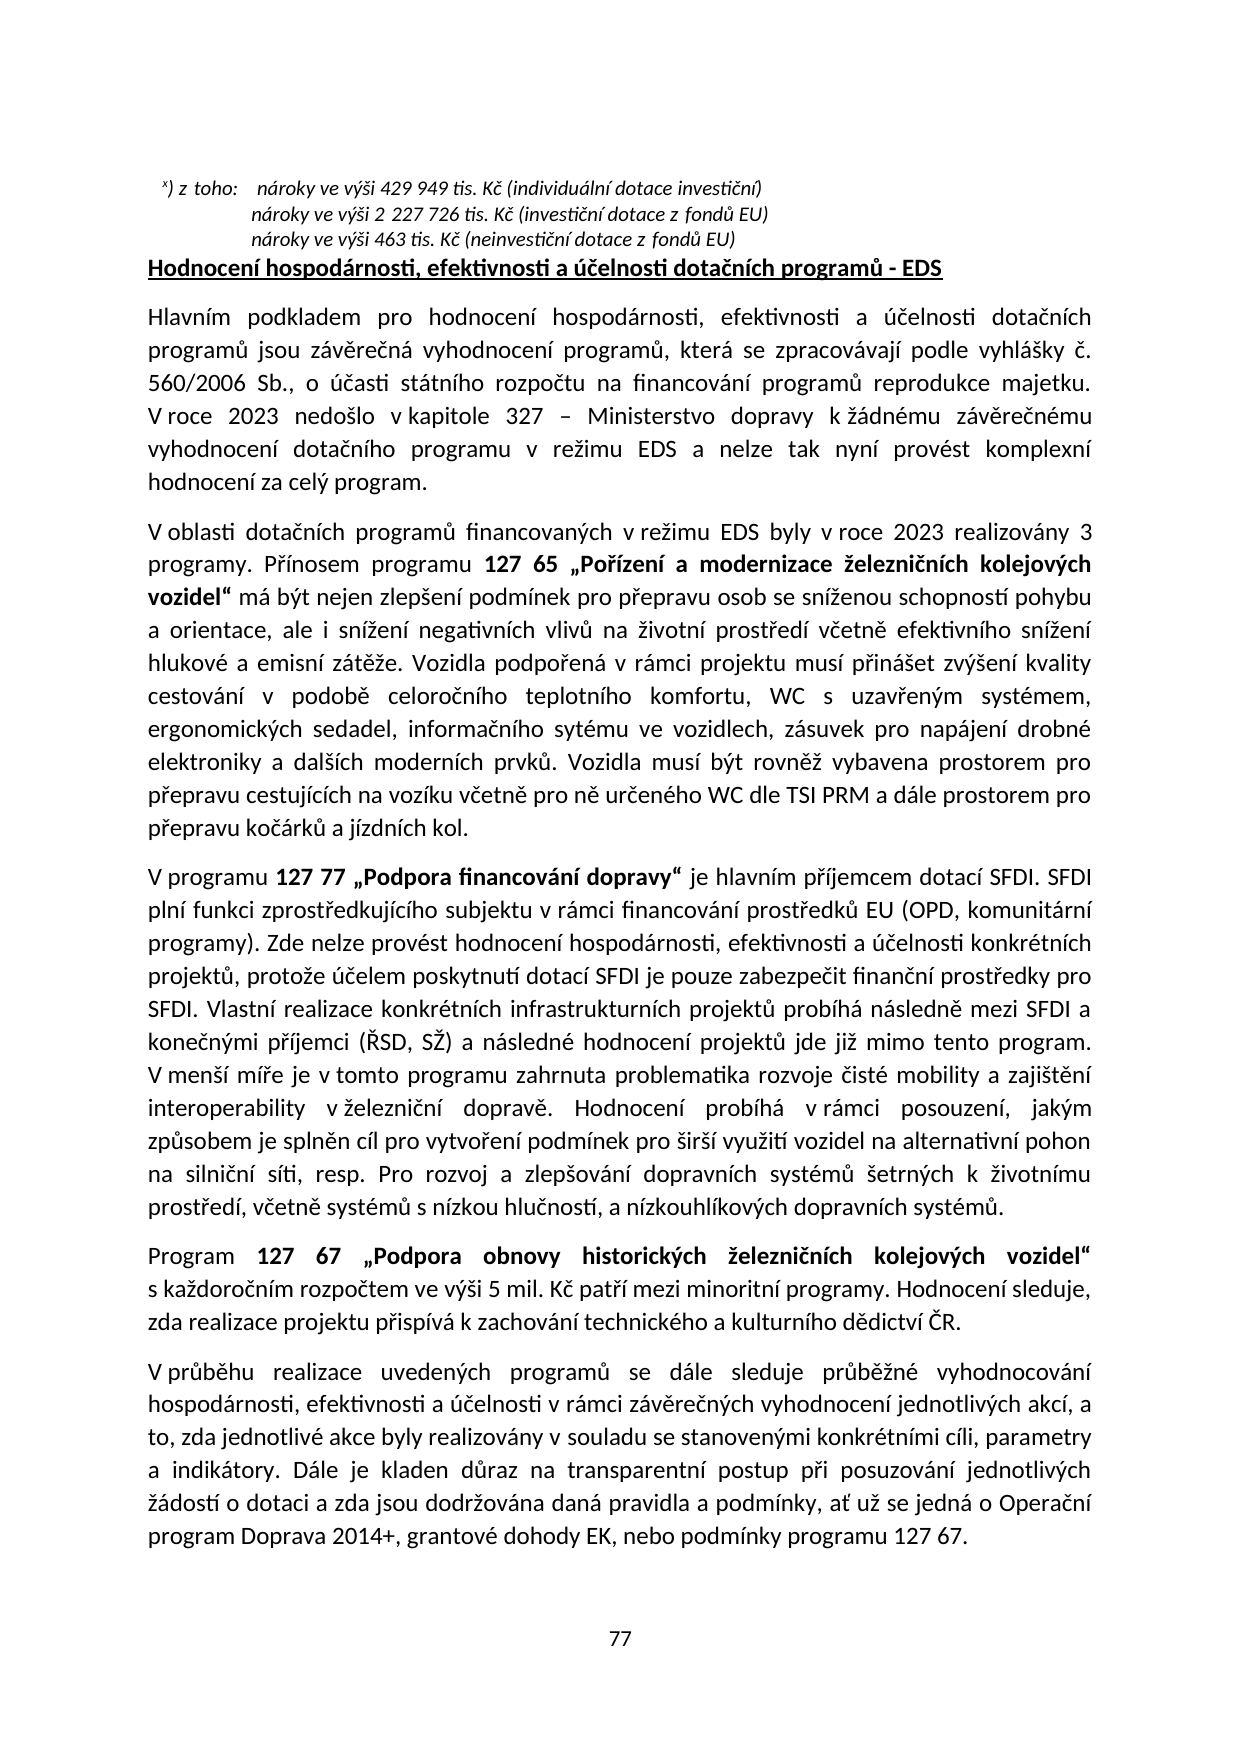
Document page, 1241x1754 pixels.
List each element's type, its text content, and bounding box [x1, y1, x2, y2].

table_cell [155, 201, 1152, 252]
text Program 127 67 „Podpora obnovy historických železničních kolejových vozidel“ s každoročním rozpočtem ve výši 5 mil. Kč patří mezi minoritní programy. Hodnocení sleduje, zda realizace projektu přispívá k zachování technického a kulturního dědictví ČR. [148, 1240, 1093, 1337]
text V průběhu realizace uvedených programů se dále sleduje průběžné vyhodnocování hospodárnosti, efektivnosti a účelnosti v rámci závěrečných vyhodnocení jednotlivých akcí, a to, zda jednotlivé akce byly realizovány v souladu se stanovenými konkrétními cíli, parametry a indikátory. Dále je kladen důraz na transparentní postup při posuzování jednotlivých žádostí o dotaci a zda jsou dodržována daná pravidla a podmínky, ať už se jedná o Operační program Doprava 2014+, grantové dohody EK, nebo podmínky programu 127 67. [148, 1356, 1093, 1551]
text Hodnocení hospodárnosti, efektivnosti a účelnosti dotačních programů - EDS [148, 252, 1093, 282]
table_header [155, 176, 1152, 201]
text V programu 127 77 „Podpora financování dopravy“ je hlavním příjemcem dotací SFDI. SFDI plní funkci zprostředkujícího subjektu v rámci financování prostředků EU (OPD, komunitární programy). Zde nelze provést hodnocení hospodárnosti, efektivnosti a účelnosti konkrétních projektů, protože účelem poskytnutí dotací SFDI je pouze zabezpečit finanční prostředky pro SFDI. Vlastní realizace konkrétních infrastrukturních projektů probíhá následně mezi SFDI a konečnými příjemci (ŘSD, SŽ) a následné hodnocení projektů jde již mimo tento program. V menší míře je v tomto programu zahrnuta problematika rozvoje čisté mobility a zajištění interoperability v železniční dopravě. Hodnocení probíhá v rámci posouzení, jakým způsobem je splněn cíl pro vytvoření podmínek pro širší využití vozidel na alternativní pohon na silniční síti, resp. Pro rozvoj a zlepšování dopravních systémů šetrných k životnímu prostředí, včetně systémů s nízkou hlučností, a nízkouhlíkových dopravních systémů. [148, 861, 1093, 1221]
text V oblasti dotačních programů financovaných v režimu EDS byly v roce 2023 realizovány 3 programy. Přínosem programu 127 65 „Pořízení a modernizace železničních kolejových vozidel“ má být nejen zlepšení podmínek pro přepravu osob se sníženou schopností pohybu a orientace, ale i snížení negativních vlivů na životní prostředí včetně efektivního snížení hlukové a emisní zátěže. Vozidla podpořená v rámci projektu musí přinášet zvýšení kvality cestování v podobě celoročního teplotního komfortu, WC s uzavřeným systémem, ergonomických sedadel, informačního sytému ve vozidlech, zásuvek pro napájení drobné elektroniky a dalších moderních prvků. Vozidla musí být rovněž vybavena prostorem pro přepravu cestujících na vozíku včetně pro ně určeného WC dle TSI PRM a dále prostorem pro přepravu kočárků a jízdních kol. [148, 516, 1093, 842]
text Hlavním podkladem pro hodnocení hospodárnosti, efektivnosti a účelnosti dotačních programů jsou závěrečná vyhodnocení programů, která se zpracovávají podle vyhlášky č. 560/2006 Sb., o účasti státního rozpočtu na financování programů reprodukce majetku. V roce 2023 nedošlo v kapitole 327 – Ministerstvo dopravy k žádnému závěrečnému vyhodnocení dotačního programu v režimu EDS a nelze tak nyní provést komplexní hodnocení za celý program. [148, 301, 1093, 497]
